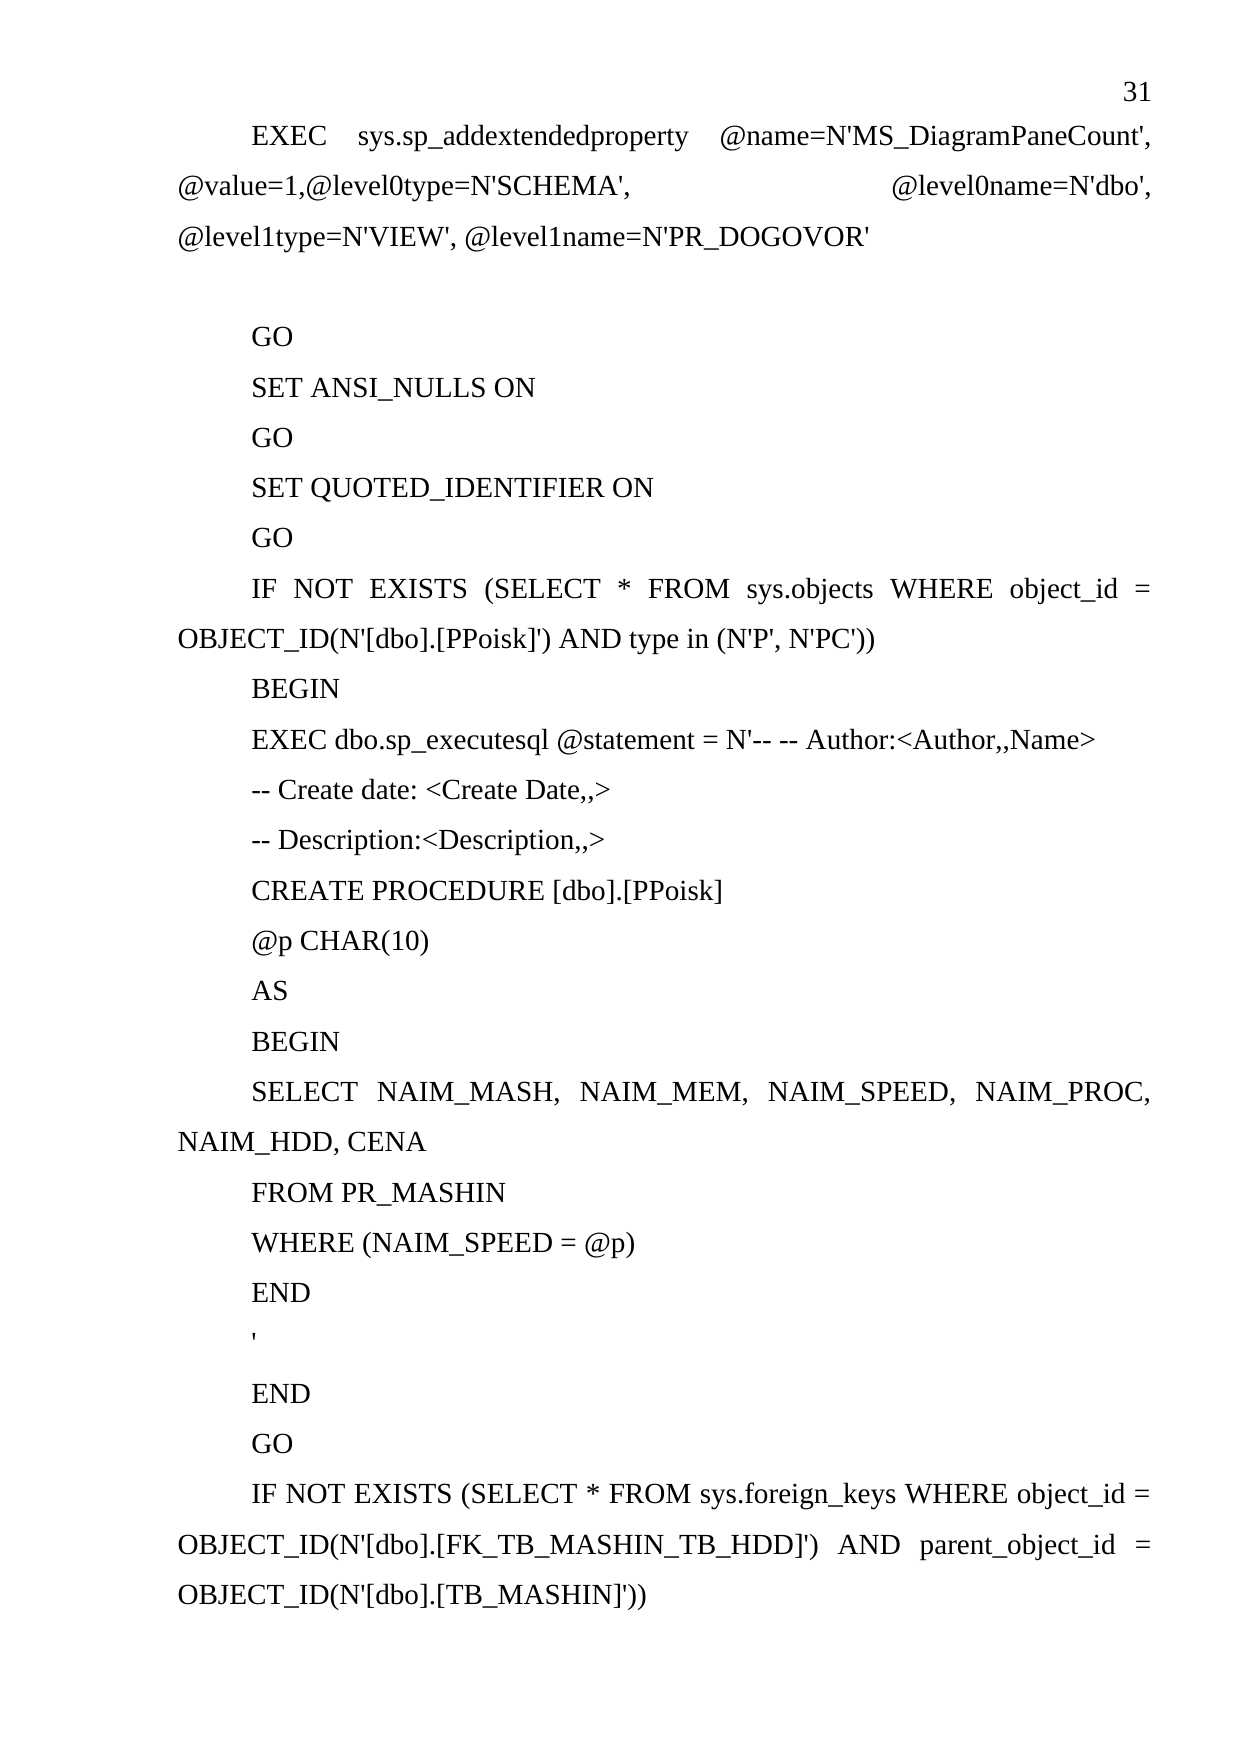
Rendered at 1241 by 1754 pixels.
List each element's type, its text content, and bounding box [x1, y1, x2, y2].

text BEGIN [177, 672, 1152, 705]
text CREATE PROCEDURE [dbo].[PPoisk] [177, 873, 1152, 906]
text GO [177, 1426, 1152, 1460]
text @p CHAR(10) [177, 923, 1152, 957]
text -- Description:<Description,,> [177, 822, 1152, 856]
text SET ANSI_NULLS ON [177, 370, 1152, 403]
text SET QUOTED_IDENTIFIER ON [177, 470, 1152, 504]
text WHERE (NAIM_SPEED = @p) [177, 1225, 1152, 1258]
text -- Create date: <Create Date,,> [177, 772, 1152, 806]
text END [177, 1275, 1152, 1309]
text EXEC dbo.sp_executesql @statement = N'-- -- Author:<Author,,Name> [177, 722, 1152, 755]
text IF NOT EXISTS (SELECT * FROM sys.foreign_keys WHERE object_id = OBJECT_ID(N'[dbo].[FK_TB_MASHIN_TB_HDD]') AND parent_object_id = OBJECT_ID(N'[dbo].[TB_MASHIN]')) [177, 1477, 1152, 1611]
text SELECT NAIM_MASH, NAIM_MEM, NAIM_SPEED, NAIM_PROC, NAIM_HDD, CENA [177, 1074, 1152, 1158]
text ' [177, 1326, 1152, 1359]
text GO [177, 521, 1152, 554]
text AS [177, 973, 1152, 1007]
text IF NOT EXISTS (SELECT * FROM sys.objects WHERE object_id = OBJECT_ID(N'[dbo].[PPoisk]') AND type in (N'P', N'PC')) [177, 571, 1152, 655]
text FROM PR_MASHIN [177, 1175, 1152, 1208]
text EXEC sys.sp_addextendedproperty @name=N'MS_DiagramPaneCount', @value=1,@level0type=N'SCHEMA', @level0name=N'dbo', @level1type=N'VIEW', @level1name=N'PR_DOGOVOR' [177, 118, 1152, 252]
text END [177, 1376, 1152, 1409]
text GO [177, 319, 1152, 353]
text GO [177, 420, 1152, 453]
text BEGIN [177, 1024, 1152, 1057]
